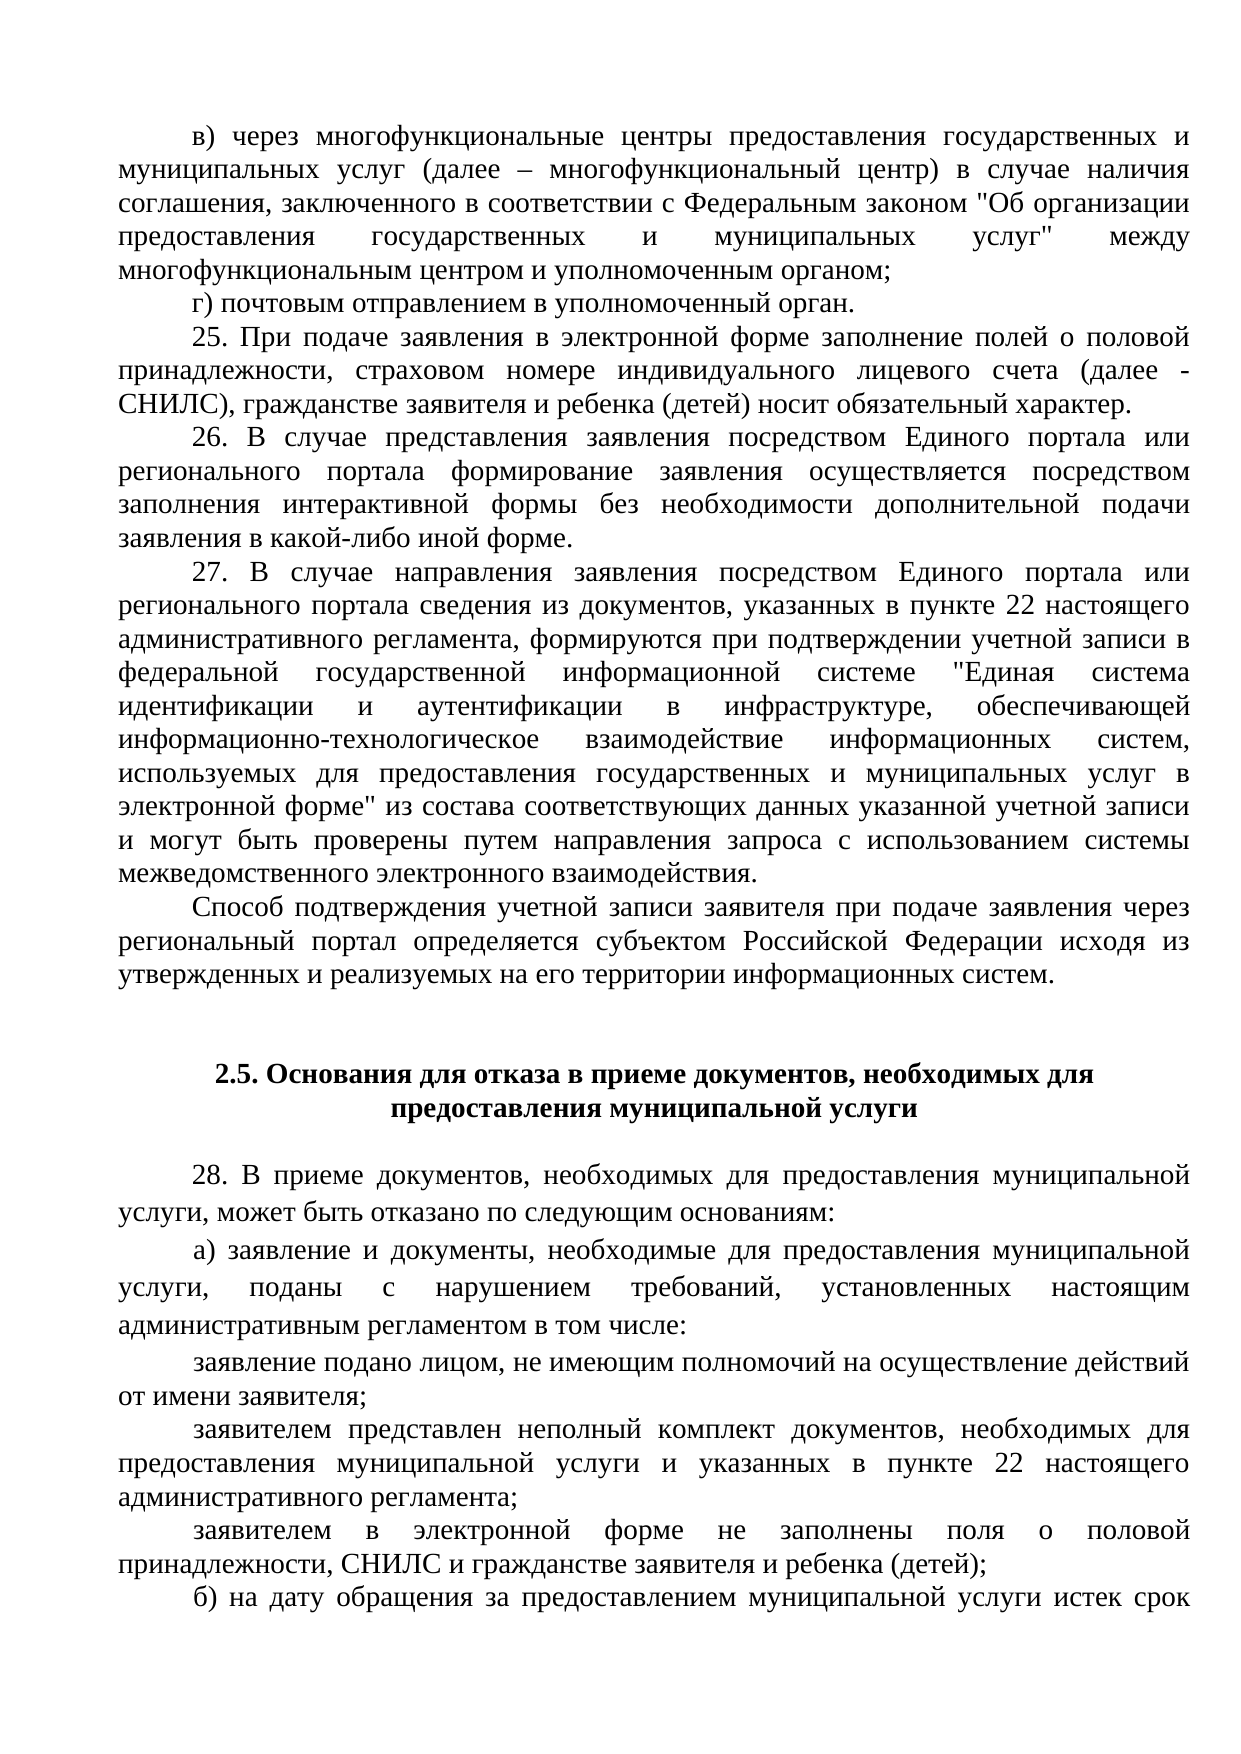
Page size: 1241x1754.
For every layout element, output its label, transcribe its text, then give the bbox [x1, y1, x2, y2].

text 25. При подаче заявления в электронной форме заполнение полей о половой принадлежности, страховом номере индивидуального лицевого счета (далее - СНИЛС), гражданстве заявителя и ребенка (детей) носит обязательный характер. [118, 319, 1191, 419]
list заявление и документы, необходимые для предоставления муниципальной услуги, поданы с нарушением требований, установленных настоящим административным регламентом в том числе: [118, 1232, 1191, 1341]
text 2.5. Основания для отказа в приеме документов, необходимых для предоставления муниципальной услуги [118, 1057, 1191, 1124]
text заявителем в электронной форме не заполнены поля о половой принадлежности, СНИЛС и гражданстве заявителя и ребенка (детей); [118, 1512, 1191, 1579]
text заявителем представлен неполный комплект документов, необходимых для предоставления муниципальной услуги и указанных в пункте 22 настоящего административного регламента; [118, 1412, 1191, 1512]
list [118, 1579, 1191, 1613]
text заявление подано лицом, не имеющим полномочий на осуществление действий от имени заявителя; [118, 1344, 1191, 1412]
text г) почтовым отправлением в уполномоченный орган. [118, 285, 1191, 319]
list В приеме документов, необходимых для предоставления муниципальной услуги, может быть отказано по следующим основаниям: [118, 1157, 1191, 1228]
text в) через многофункциональные центры предоставления государственных и муниципальных услуг (далее – многофункциональный центр) в случае наличия соглашения, заключенного в соответствии с Федеральным законом "Об организации предоставления государственных и муниципальных услуг" между многофункциональным центром и уполномоченным органом; [118, 118, 1191, 285]
text 27. В случае направления заявления посредством Единого портала или регионального портала сведения из документов, указанных в пункте 22 настоящего административного регламента, формируются при подтверждении учетной записи в федеральной государственной информационной системе "Единая система идентификации и аутентификации в инфраструктуре, обеспечивающей информационно-технологическое взаимодействие информационных систем, используемых для предоставления государственных и муниципальных услуг в электронной форме" из состава соответствующих данных указанной учетной записи и могут быть проверены путем направления запроса с использованием системы межведомственного электронного взаимодействия. [118, 554, 1191, 889]
text Способ подтверждения учетной записи заявителя при подаче заявления через региональный портал определяется субъектом Российской Федерации исходя из утвержденных и реализуемых на его территории информационных систем. [118, 889, 1191, 990]
text 26. В случае представления заявления посредством Единого портала или регионального портала формирование заявления осуществляется посредством заполнения интерактивной формы без необходимости дополнительной подачи заявления в какой-либо иной форме. [118, 419, 1191, 554]
